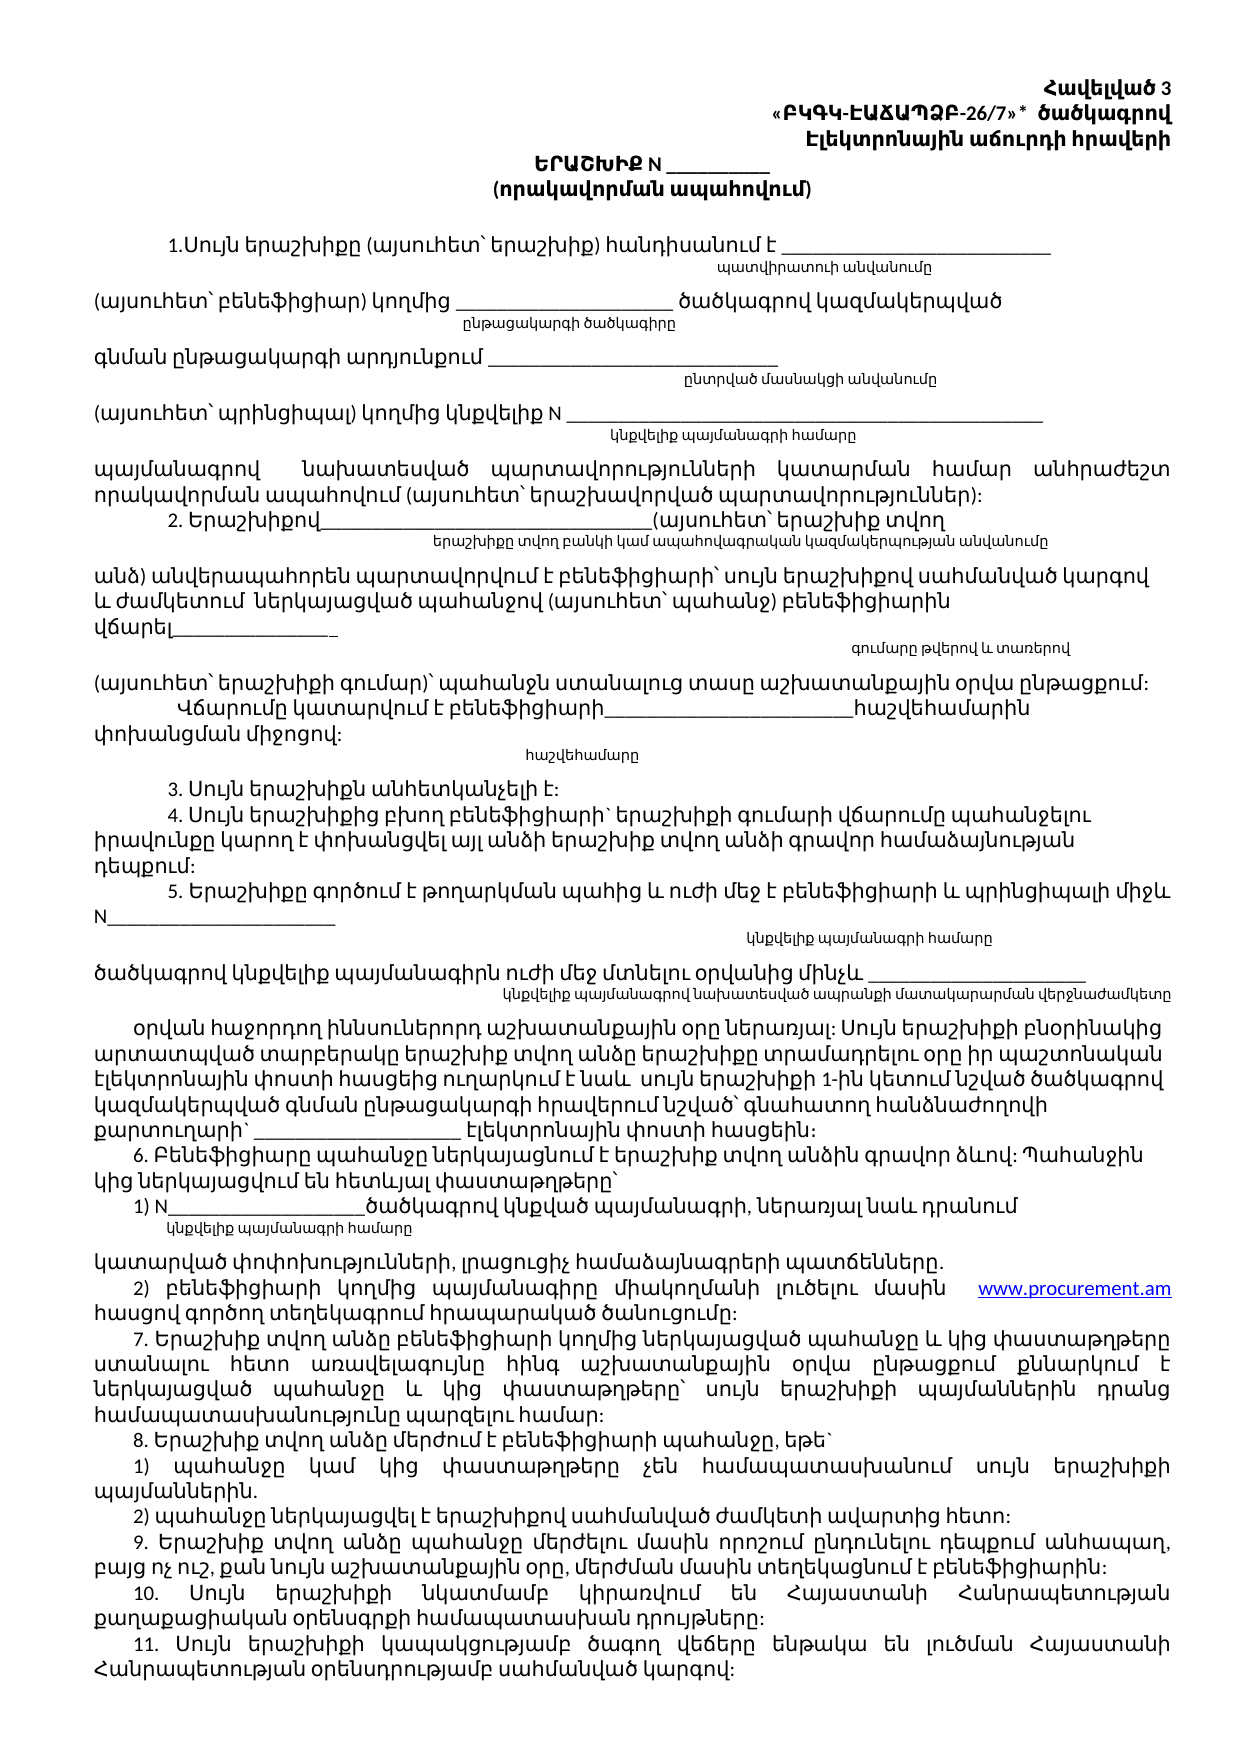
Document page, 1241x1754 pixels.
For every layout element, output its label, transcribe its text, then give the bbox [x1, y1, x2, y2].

text 2) պահանջը ներկայացվել է երաշխիքով սահմանված ժամկետի ավարտից հետո: [94, 1504, 1171, 1529]
text կնքվելիք պայմանագրի համարը [610, 929, 1171, 960]
text ընտրված մասնակցի անվանումը [94, 370, 1171, 400]
text օրվան հաջորդող իննսուներորդ աշխատանքային օրը ներառյալ: Սույն երաշխիքի բնօրինակից արտատպված տարբերակը երաշխիք տվող անձը երաշխիքը տրամադրելու օրը իր պաշտոնական էլեկտրոնային փոստի հասցեից ուղարկում է նաև սույն երաշխիքի 1-ին կետում նշված ծածկագրով կազմակերպված գնման ընթացակարգի հրավերում նշված՝ գնահատող հանձնաժողովի քարտուղարի` ____________________ էլեկտրոնային փոստի հասցեին։ [94, 1016, 1171, 1143]
text հաշվեհամարը [167, 746, 1171, 777]
text գումարը թվերով և տառերով [757, 639, 1171, 670]
text ԵՐԱՇԽԻՔ N __________ [94, 151, 1171, 177]
text անձ) անվերապահորեն պարտավորվում է բենեֆիցիարի՝ սույն երաշխիքով սահմանված կարգով և ժամկետում ներկայացված պահանջով (այսուհետ՝ պահանջ) բենեֆիցիարին վճարել_______________ [94, 563, 1171, 639]
text պատվիրատուի անվանումը [610, 258, 1171, 288]
text երաշխիքը տվող բանկի կամ ապահովագրական կազմակերպության անվանումը [94, 533, 1171, 563]
text 2) բենեֆիցիարի կողմից պայմանագիրը միակողմանի լուծելու մասին www.procurement.am հասցով գործող տեղեկագրում հրապարակած ծանուցումը: [94, 1275, 1171, 1326]
text 7. Երաշխիք տվող անձը բենեֆիցիարի կողմից ներկայացված պահանջը և կից փաստաթղթերը ստանալու հետո առավելագույնը հինգ աշխատանքային օրվա ընթացքում քննարկում է ներկայացված պահանջը և կից փաստաթղթերը՝ սույն երաշխիքի պայմաններին դրանց համապատասխանությունը պարզելու համար: [94, 1326, 1171, 1427]
text պայմանագրով նախատեսված պարտավորությունների կատարման համար անհրաժեշտ որակավորման ապահովում (այսուհետ՝ երաշխավորված պարտավորություններ): [94, 456, 1171, 507]
text 9. Երաշխիք տվող անձը պահանջը մերժելու մասին որոշում ընդունելու դեպքում անհապաղ, բայց ոչ ուշ, քան նույն աշխատանքային օրը, մերժման մասին տեղեկացնում է բենեֆիցիարին: [94, 1529, 1171, 1580]
text 5. Երաշխիքը գործում է թողարկման պահից և ուժի մեջ է բենեֆիցիարի և պրինցիպալի միջև N______________________ [94, 878, 1171, 929]
text 2. Երաշխիքով________________________________(այսուհետ՝ երաշխիք տվող [94, 507, 1171, 533]
text Հավելված 3 [94, 75, 1171, 100]
text կատարված փոփոխությունների, լրացուցիչ համաձայնագրերի պատճենները. [94, 1249, 1171, 1275]
text գնման ընթացակարգի արդյունքում ____________________________ [94, 344, 1171, 370]
text կնքվելիք պայմանագրով նախատեսված ապրանքի մատակարարման վերջնաժամկետը [94, 985, 1171, 1016]
text 3. Սույն երաշխիքն անհետկանչելի է: [94, 777, 1171, 802]
text կնքվելիք պայմանագրի համարը [94, 1219, 1171, 1249]
text 1) պահանջը կամ կից փաստաթղթերը չեն համապատասխանում սույն երաշխիքի պայմաններին. [94, 1453, 1171, 1504]
text 10. Սույն երաշխիքի նկատմամբ կիրառվում են Հայաստանի Հանրապետության քաղաքացիական օրենսգրքի համապատասխան դրույթները: [94, 1580, 1171, 1631]
text ընթացակարգի ծածկագիրը [94, 314, 1171, 344]
text 11. Սույն երաշխիքի կապակցությամբ ծագող վեճերը ենթակա են լուծման Հայաստանի Հանրապետության օրենսդրությամբ սահմանված կարգով: [94, 1631, 1171, 1682]
text (այսուհետ՝ պրինցիպալ) կողմից կնքվելիք N ______________________________________________ [94, 400, 1171, 426]
text 1.Սույն երաշխիքը (այսուհետ՝ երաշխիք) հանդիսանում է __________________________ [94, 233, 1171, 258]
text Վճարումը կատարվում է բենեֆիցիարի________________________հաշվեհամարին փոխանցման միջոցով: [94, 695, 1171, 746]
text (այսուհետ՝ բենեֆիցիար) կողմից _____________________ ծածկագրով կազմակերպված [94, 288, 1171, 314]
text 1) N___________________ծածկագրով կնքված պայմանագրի, ներառյալ նաև դրանում [94, 1193, 1171, 1219]
text 6. Բենեֆիցիարը պահանջը ներկայացնում է երաշխիք տվող անձին գրավոր ձևով: Պահանջին կից ներկայացվում են հետևյալ փաստաթղթերը՝ [94, 1143, 1171, 1193]
text «ԲԿԳԿ-ԷԱՃԱՊՁԲ-26/7»* ծածկագրով [94, 100, 1171, 126]
text 4. Սույն երաշխիքից բխող բենեֆիցիարի` երաշխիքի գումարի վճարումը պահանջելու իրավունքը կարող է փոխանցվել այլ անձի երաշխիք տվող անձի գրավոր համաձայնության դեպքում: [94, 802, 1171, 878]
text ծածկագրով կնքվելիք պայմանագիրն ուժի մեջ մտնելու օրվանից մինչև _____________________ [94, 960, 1171, 985]
text (այսուհետ՝ երաշխիքի գումար)՝ պահանջն ստանալուց տասը աշխատանքային օրվա ընթացքում: [94, 670, 1171, 695]
text կնքվելիք պայմանագրի համարը [94, 426, 1171, 456]
text (որակավորման ապահովում) [94, 177, 1171, 202]
text 8. Երաշխիք տվող անձը մերժում է բենեֆիցիարի պահանջը, եթե` [94, 1427, 1171, 1453]
text Էլեկտրոնային աճուրդի հրավերի [94, 126, 1171, 151]
